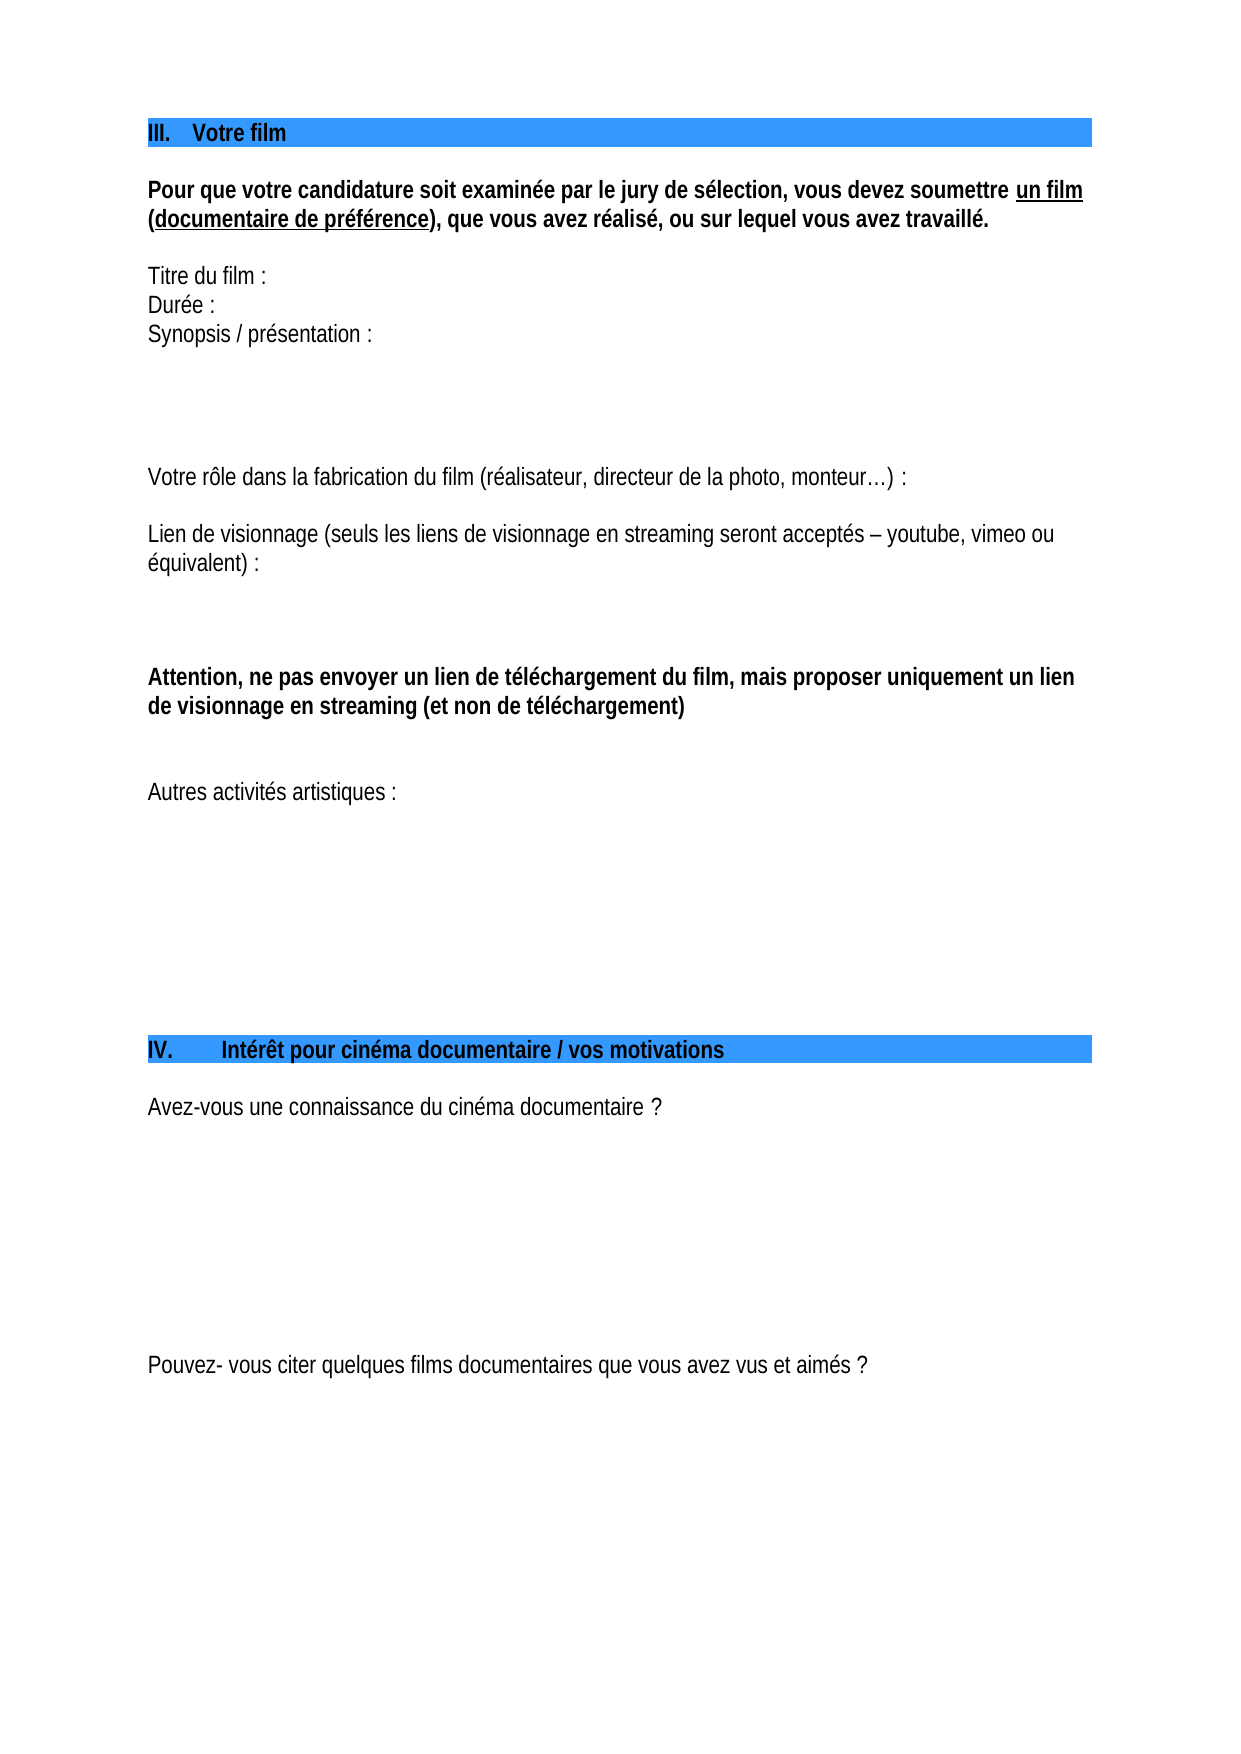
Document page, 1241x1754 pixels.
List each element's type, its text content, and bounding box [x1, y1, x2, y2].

text Avez-vous une connaissance du cinéma documentaire ? [148, 1092, 1092, 1121]
subtitle Intérêt pour cinéma documentaire / vos motivations [148, 1035, 1092, 1063]
text Pour que votre candidature soit examinée par le jury de sélection, vous devez soumettre un film (documentaire de préférence), que vous avez réalisé, ou sur lequel vous avez travaillé. [148, 175, 1092, 233]
text Autres activités artistiques : [148, 777, 1092, 806]
text Votre rôle dans la fabrication du film (réalisateur, directeur de la photo, monteur…) : [148, 462, 1092, 491]
text Durée : [148, 290, 1092, 319]
text Synopsis / présentation : [148, 319, 1092, 347]
text Lien de visionnage (seuls les liens de visionnage en streaming seront acceptés – youtube, vimeo ou équivalent) : [148, 519, 1092, 576]
text Attention, ne pas envoyer un lien de téléchargement du film, mais proposer uniquement un lien de visionnage en streaming (et non de téléchargement) [148, 662, 1092, 720]
subtitle Votre film [148, 118, 1092, 147]
text Titre du film : [148, 261, 1092, 290]
text Pouvez- vous citer quelques films documentaires que vous avez vus et aimés ? [148, 1350, 1092, 1378]
